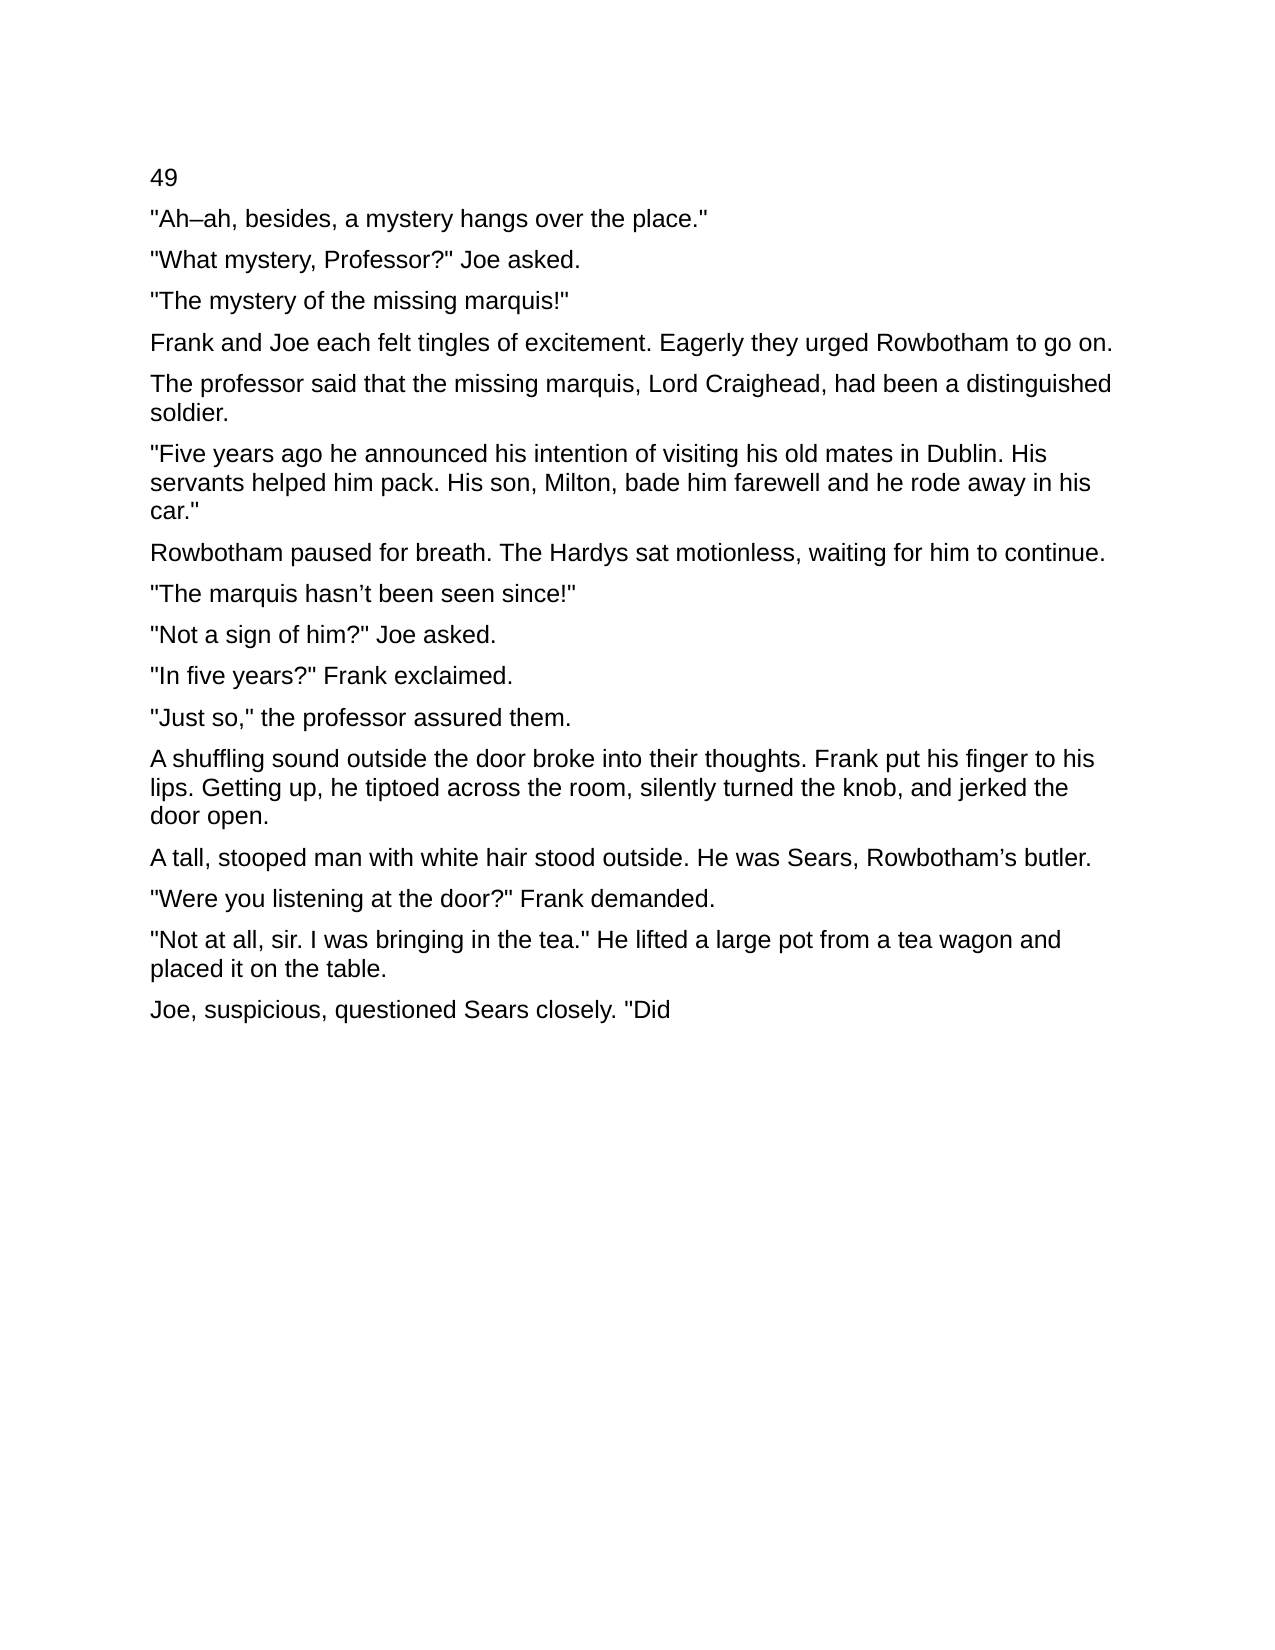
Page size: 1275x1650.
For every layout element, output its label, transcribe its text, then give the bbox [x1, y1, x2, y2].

text "Just so," the professor assured them. [150, 702, 1125, 731]
text "The mystery of the missing marquis!" [150, 286, 1125, 315]
text "What mystery, Professor?" Joe asked. [150, 245, 1125, 274]
text Frank and Joe each felt tingles of excitement. Eagerly they urged Rowbotham to go on. [150, 327, 1125, 356]
text A shuffling sound outside the door broke into their thoughts. Frank put his finger to his lips. Getting up, he tiptoed across the room, silently turned the knob, and jerked the door open. [150, 744, 1125, 830]
text "Five years ago he announced his intention of visiting his old mates in Dublin. His servants helped him pack. His son, Milton, bade him farewell and he rode away in his car." [150, 439, 1125, 525]
text "The marquis hasn’t been seen since!" [150, 579, 1125, 607]
text Rowbotham paused for breath. The Hardys sat motionless, waiting for him to continue. [150, 537, 1125, 566]
text "In five years?" Frank exclaimed. [150, 661, 1125, 690]
text "Ah–ah, besides, a mystery hangs over the place." [150, 204, 1125, 232]
text "Not a sign of him?" Joe asked. [150, 620, 1125, 649]
text The professor said that the missing marquis, Lord Craighead, had been a distinguished soldier. [150, 369, 1125, 426]
text Joe, suspicious, questioned Sears closely. "Did [150, 995, 1125, 1024]
text "Were you listening at the door?" Frank demanded. [150, 884, 1125, 912]
text A tall, stooped man with white hair stood outside. He was Sears, Rowbotham’s butler. [150, 842, 1125, 871]
text 49 [150, 162, 1125, 191]
text "Not at all, sir. I was bringing in the tea." He lifted a large pot from a tea wagon and placed it on the table. [150, 925, 1125, 982]
